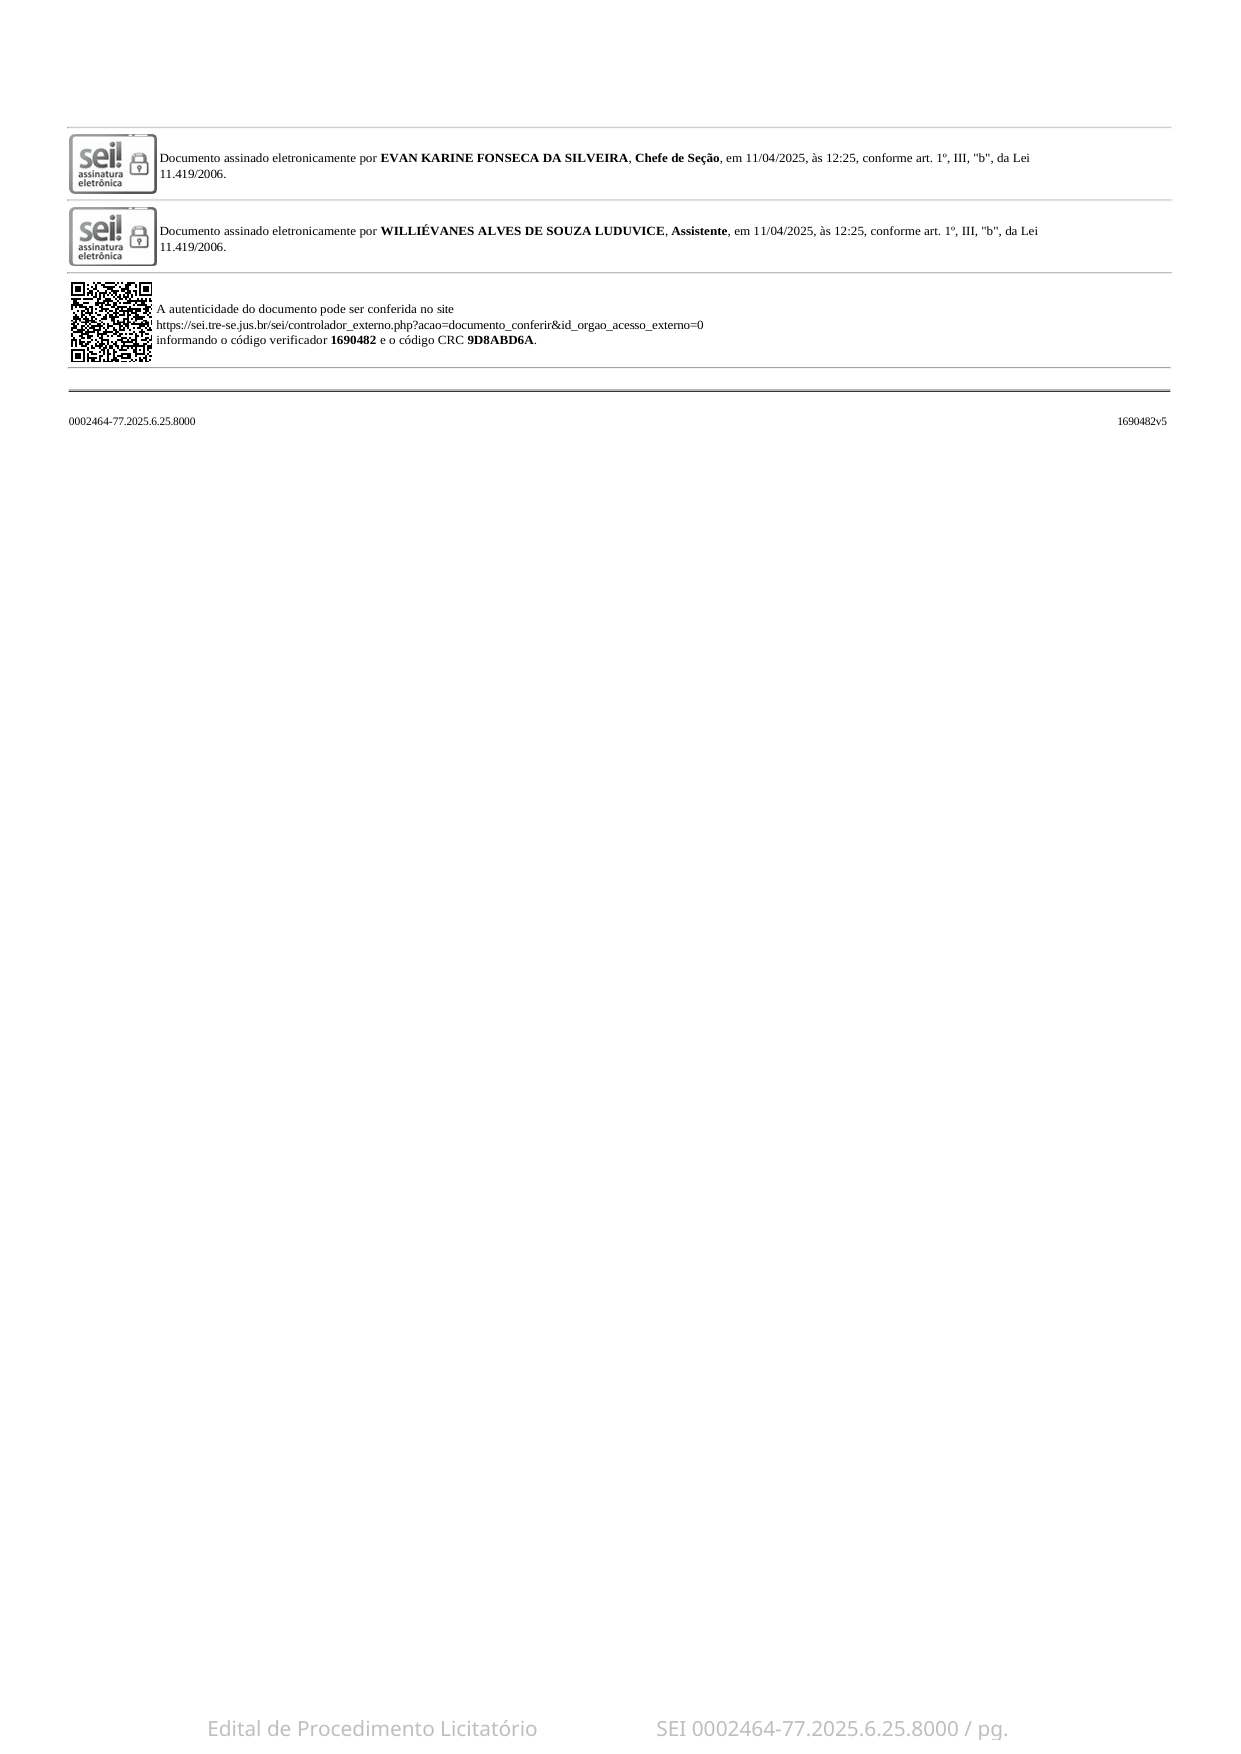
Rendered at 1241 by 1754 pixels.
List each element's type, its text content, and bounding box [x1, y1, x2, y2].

picture [69, 134, 157, 194]
text 0002464-77.2025.6.25.8000 1690482v5 [69, 414, 1181, 427]
picture [71, 282, 152, 362]
picture [69, 207, 157, 266]
